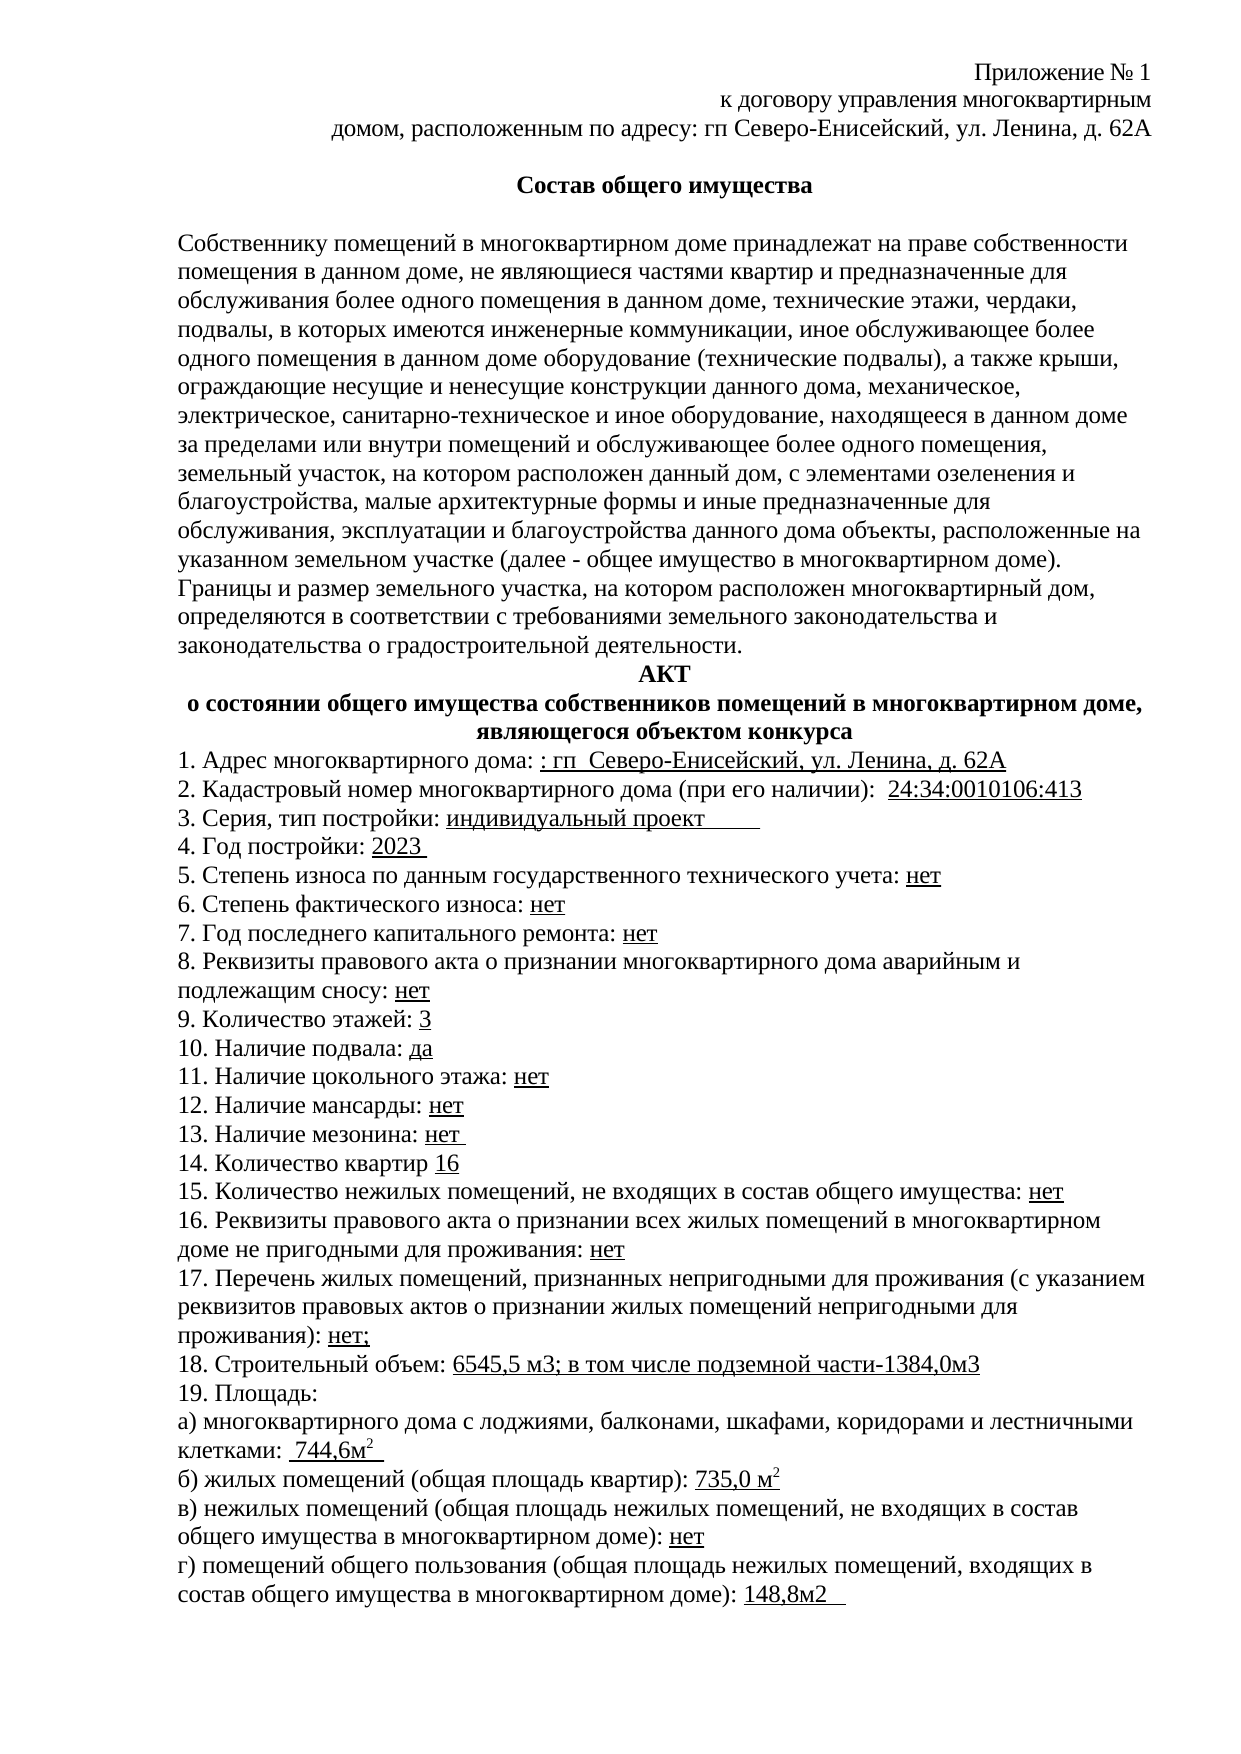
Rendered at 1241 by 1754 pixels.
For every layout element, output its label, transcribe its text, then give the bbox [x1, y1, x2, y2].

text домом, расположенным по адресу: гп Северо-Енисейский, ул. Ленина, д. 62А [177, 113, 1152, 141]
text 5. Степень износа по данным государственного технического учета: нет [177, 860, 1152, 889]
text 2. Кадастровый номер многоквартирного дома (при его наличии): 24:34:0010106:413 [177, 774, 1152, 803]
text 8. Реквизиты правового акта о признании многоквартирного дома аварийным и подлежащим сносу: нет [177, 946, 1152, 1004]
text б) жилых помещений (общая площадь квартир): 735,0 м2 [177, 1464, 1152, 1493]
text 11. Наличие цокольного этажа: нет [177, 1061, 1152, 1090]
text 19. Площадь: [177, 1378, 1152, 1406]
text 3. Серия, тип постройки: индивидуальный проект [177, 803, 1152, 831]
text к договору управления многоквартирным [177, 86, 1152, 113]
text о состоянии общего имущества собственников помещений в многоквартирном доме, являющегося объектом конкурса [177, 688, 1152, 745]
text 17. Перечень жилых помещений, признанных непригодными для проживания (с указанием реквизитов правовых актов о признании жилых помещений непригодными для проживания): нет; [177, 1263, 1152, 1349]
text 10. Наличие подвала: да [177, 1033, 1152, 1061]
text Состав общего имущества [177, 170, 1152, 199]
text а) многоквартирного дома с лоджиями, балконами, шкафами, коридорами и лестничными клетками: 744,6м2 [177, 1406, 1152, 1464]
text 6. Степень фактического износа: нет [177, 889, 1152, 918]
text 18. Строительный объем: 6545,5 м3; в том числе подземной части-1384,0м3 [177, 1349, 1152, 1378]
text 7. Год последнего капитального ремонта: нет [177, 918, 1152, 946]
text 9. Количество этажей: 3 [177, 1004, 1152, 1033]
text 1. Адрес многоквартирного дома: : гп Северо-Енисейский, ул. Ленина, д. 62А [177, 745, 1152, 774]
text г) помещений общего пользования (общая площадь нежилых помещений, входящих в состав общего имущества в многоквартирном доме): 148,8м2 [177, 1550, 1152, 1608]
text 13. Наличие мезонина: нет [177, 1119, 1152, 1148]
text АКТ [177, 659, 1152, 688]
text 15. Количество нежилых помещений, не входящих в состав общего имущества: нет [177, 1176, 1152, 1205]
text 16. Реквизиты правового акта о признании всех жилых помещений в многоквартирном доме не пригодными для проживания: нет [177, 1205, 1152, 1263]
text 12. Наличие мансарды: нет [177, 1090, 1152, 1119]
text Собственнику помещений в многоквартирном доме принадлежат на праве собственности помещения в данном доме, не являющиеся частями квартир и предназначенные для обслуживания более одного помещения в данном доме, технические этажи, чердаки, подвалы, в которых имеются инженерные коммуникации, иное обслуживающее более одного помещения в данном доме оборудование (технические подвалы), а также крыши, ограждающие несущие и ненесущие конструкции данного дома, механическое, электрическое, санитарно-техническое и иное оборудование, находящееся в данном доме за пределами или внутри помещений и обслуживающее более одного помещения, земельный участок, на котором расположен данный дом, с элементами озеленения и благоустройства, малые архитектурные формы и иные предназначенные для обслуживания, эксплуатации и благоустройства данного дома объекты, расположенные на указанном земельном участке (далее - общее имущество в многоквартирном доме). Границы и размер земельного участка, на котором расположен многоквартирный дом, определяются в соответствии с требованиями земельного законодательства и законодательства о градостроительной деятельности. [177, 228, 1152, 659]
text 4. Год постройки: 2023 [177, 831, 1152, 860]
text в) нежилых помещений (общая площадь нежилых помещений, не входящих в состав общего имущества в многоквартирном доме): нет [177, 1493, 1152, 1550]
text 14. Количество квартир 16 [177, 1148, 1152, 1176]
text Приложение № 1 [177, 59, 1152, 86]
